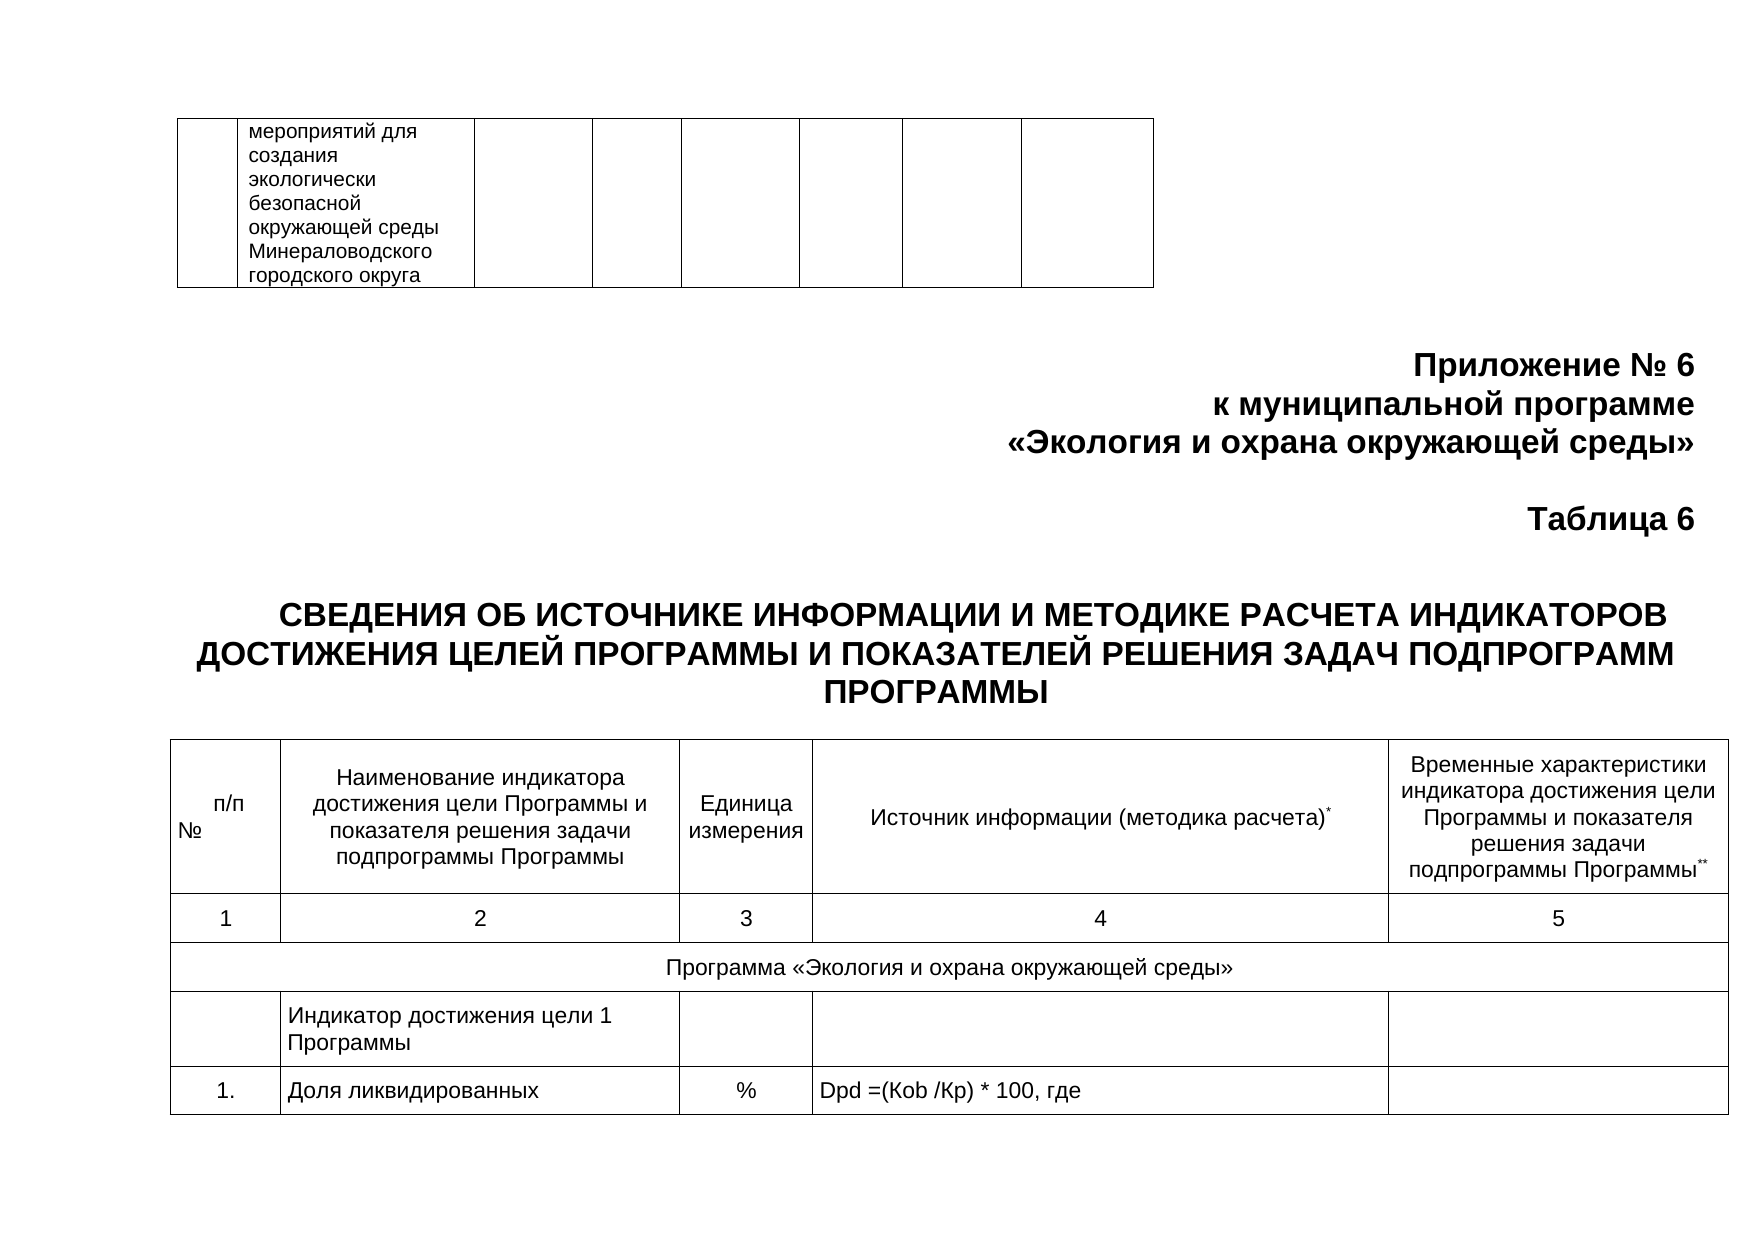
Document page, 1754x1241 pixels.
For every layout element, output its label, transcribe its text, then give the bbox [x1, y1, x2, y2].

text к муниципальной программе [177, 384, 1695, 422]
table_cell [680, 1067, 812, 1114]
text СВЕДЕНИЯ ОБ ИСТОЧНИКЕ ИНФОРМАЦИИ И МЕТОДИКЕ РАСЧЕТА ИНДИКАТОРОВ ДОСТИЖЕНИЯ ЦЕЛЕЙ ПРОГРАММЫ И ПОКАЗАТЕЛЕЙ РЕШЕНИЯ ЗАДАЧ ПОДПРОГРАММ ПРОГРАММЫ [177, 595, 1695, 710]
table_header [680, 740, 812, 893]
text «Экология и охрана окружающей среды» [177, 422, 1695, 461]
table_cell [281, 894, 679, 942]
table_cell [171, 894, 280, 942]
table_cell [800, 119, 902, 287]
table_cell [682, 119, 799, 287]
text Таблица 6 [177, 499, 1695, 538]
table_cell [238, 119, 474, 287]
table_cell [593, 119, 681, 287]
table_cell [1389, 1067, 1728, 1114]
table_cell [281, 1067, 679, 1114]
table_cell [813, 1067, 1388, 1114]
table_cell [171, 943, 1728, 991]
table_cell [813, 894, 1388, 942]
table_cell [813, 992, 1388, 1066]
text Приложение № 6 [177, 345, 1695, 384]
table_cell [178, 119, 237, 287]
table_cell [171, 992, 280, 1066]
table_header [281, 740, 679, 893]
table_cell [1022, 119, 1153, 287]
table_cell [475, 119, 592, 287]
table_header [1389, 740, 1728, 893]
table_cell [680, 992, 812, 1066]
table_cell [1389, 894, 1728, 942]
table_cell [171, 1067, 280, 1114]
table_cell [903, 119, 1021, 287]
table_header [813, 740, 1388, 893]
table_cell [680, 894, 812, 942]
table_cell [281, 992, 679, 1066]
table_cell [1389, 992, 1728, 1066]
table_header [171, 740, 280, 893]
